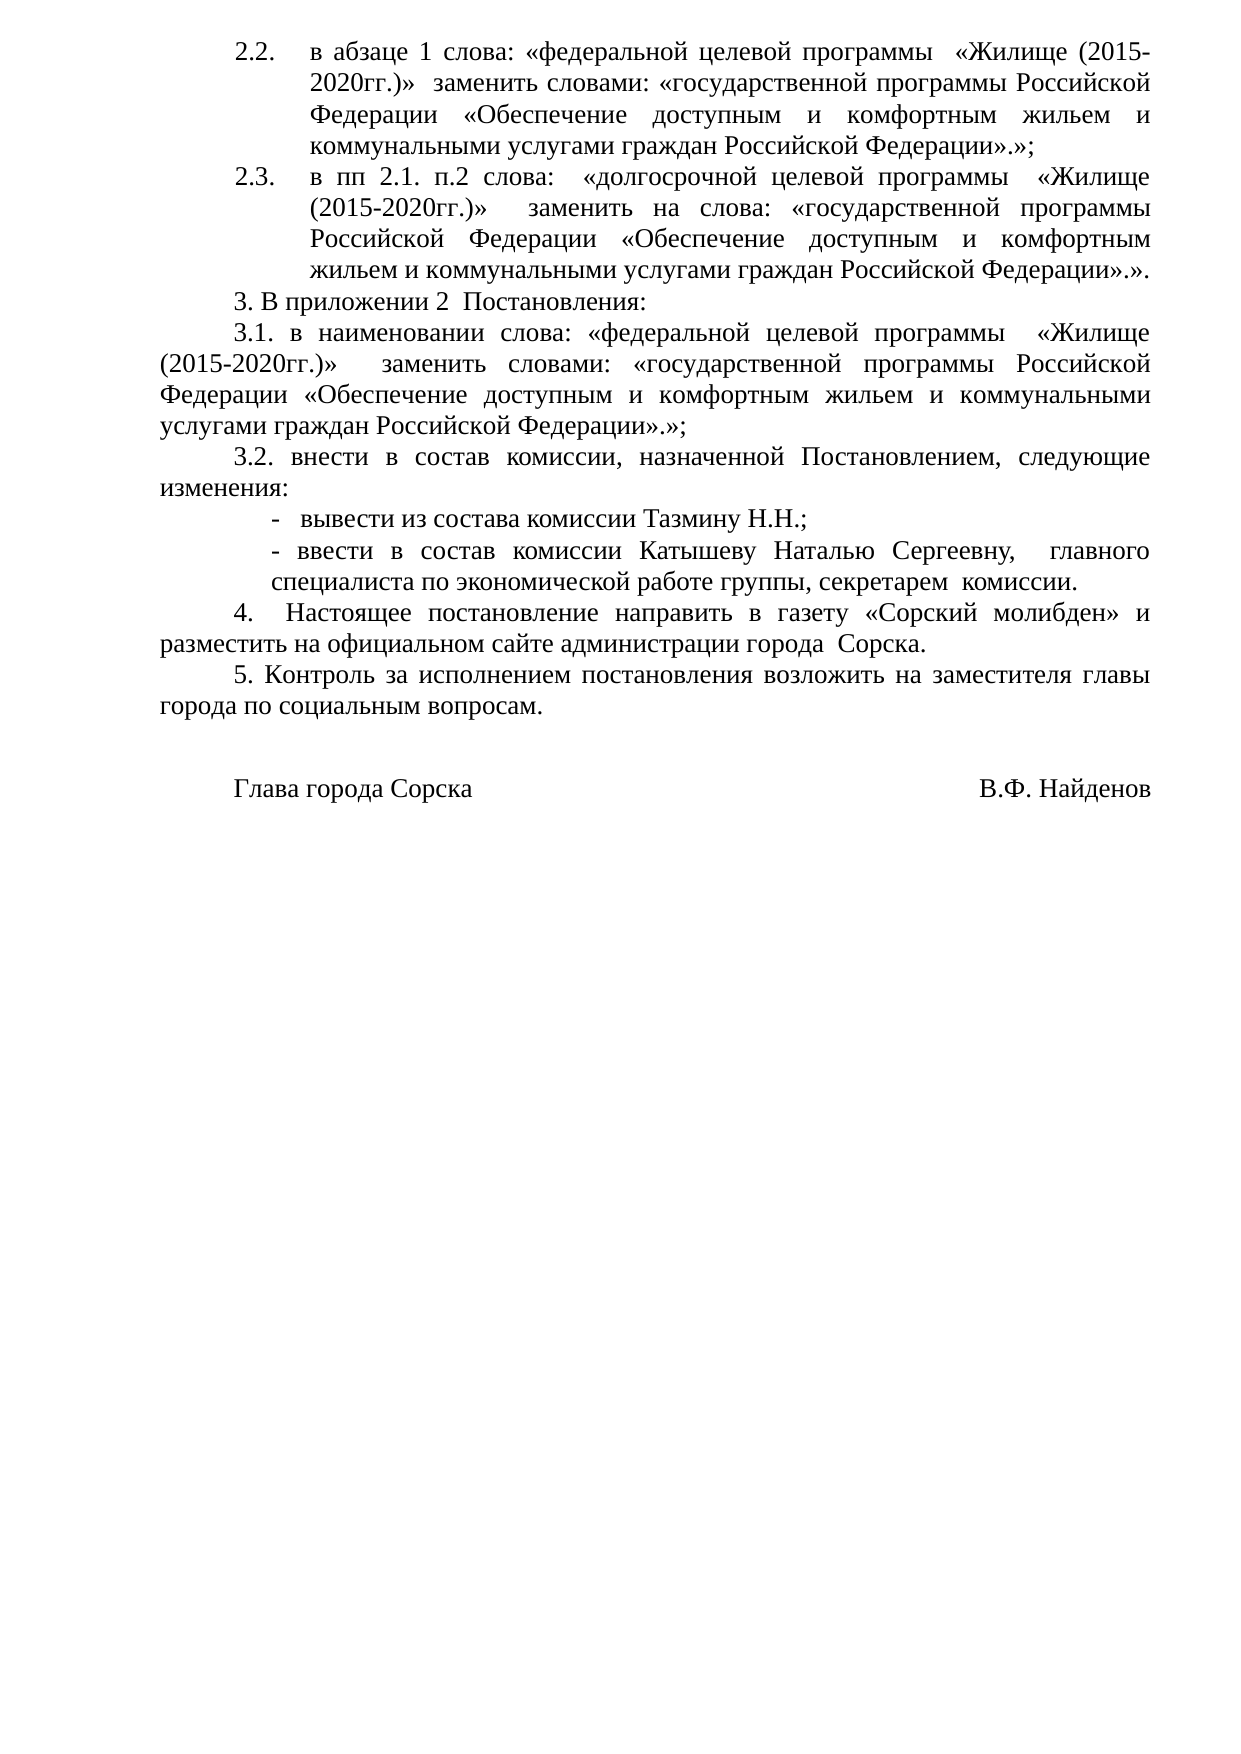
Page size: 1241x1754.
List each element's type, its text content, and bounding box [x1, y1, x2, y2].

text 5. Контроль за исполнением постановления возложить на заместителя главы города по социальным вопросам. [159, 658, 1152, 721]
list 3. В приложении 2 Постановления: [159, 284, 1152, 316]
list в абзаце 1 слова: «федеральной целевой программы «Жилище (2015-2020гг.)» заменить словами: «государственной программы Российской Федерации «Обеспечение доступным и комфортным жильем и коммунальными услугами граждан Российской Федерации».»; [234, 35, 1152, 160]
text - вывести из состава комиссии Тазмину Н.Н.; [271, 503, 1152, 534]
text 3.2. внести в состав комиссии, назначенной Постановлением, следующие изменения: [159, 440, 1152, 503]
list в пп 2.1. п.2 слова: «долгосрочной целевой программы «Жилище (2015-2020гг.)» заменить на слова: «государственной программы Российской Федерации «Обеспечение доступным и комфортным жильем и коммунальными услугами граждан Российской Федерации».». [234, 160, 1152, 284]
text 3.1. в наименовании слова: «федеральной целевой программы «Жилище (2015-2020гг.)» заменить словами: «государственной программы Российской Федерации «Обеспечение доступным и комфортным жильем и коммунальными услугами граждан Российской Федерации».»; [159, 316, 1152, 440]
text 4. Настоящее постановление направить в газету «Сорский молибден» и разместить на официальном сайте администрации города Сорска. [159, 596, 1152, 658]
text - ввести в состав комиссии Катышеву Наталью Сергеевну, главного специалиста по экономической работе группы, секретарем комиссии. [271, 534, 1152, 596]
text Глава города Сорска В.Ф. Найденов [159, 773, 1152, 804]
